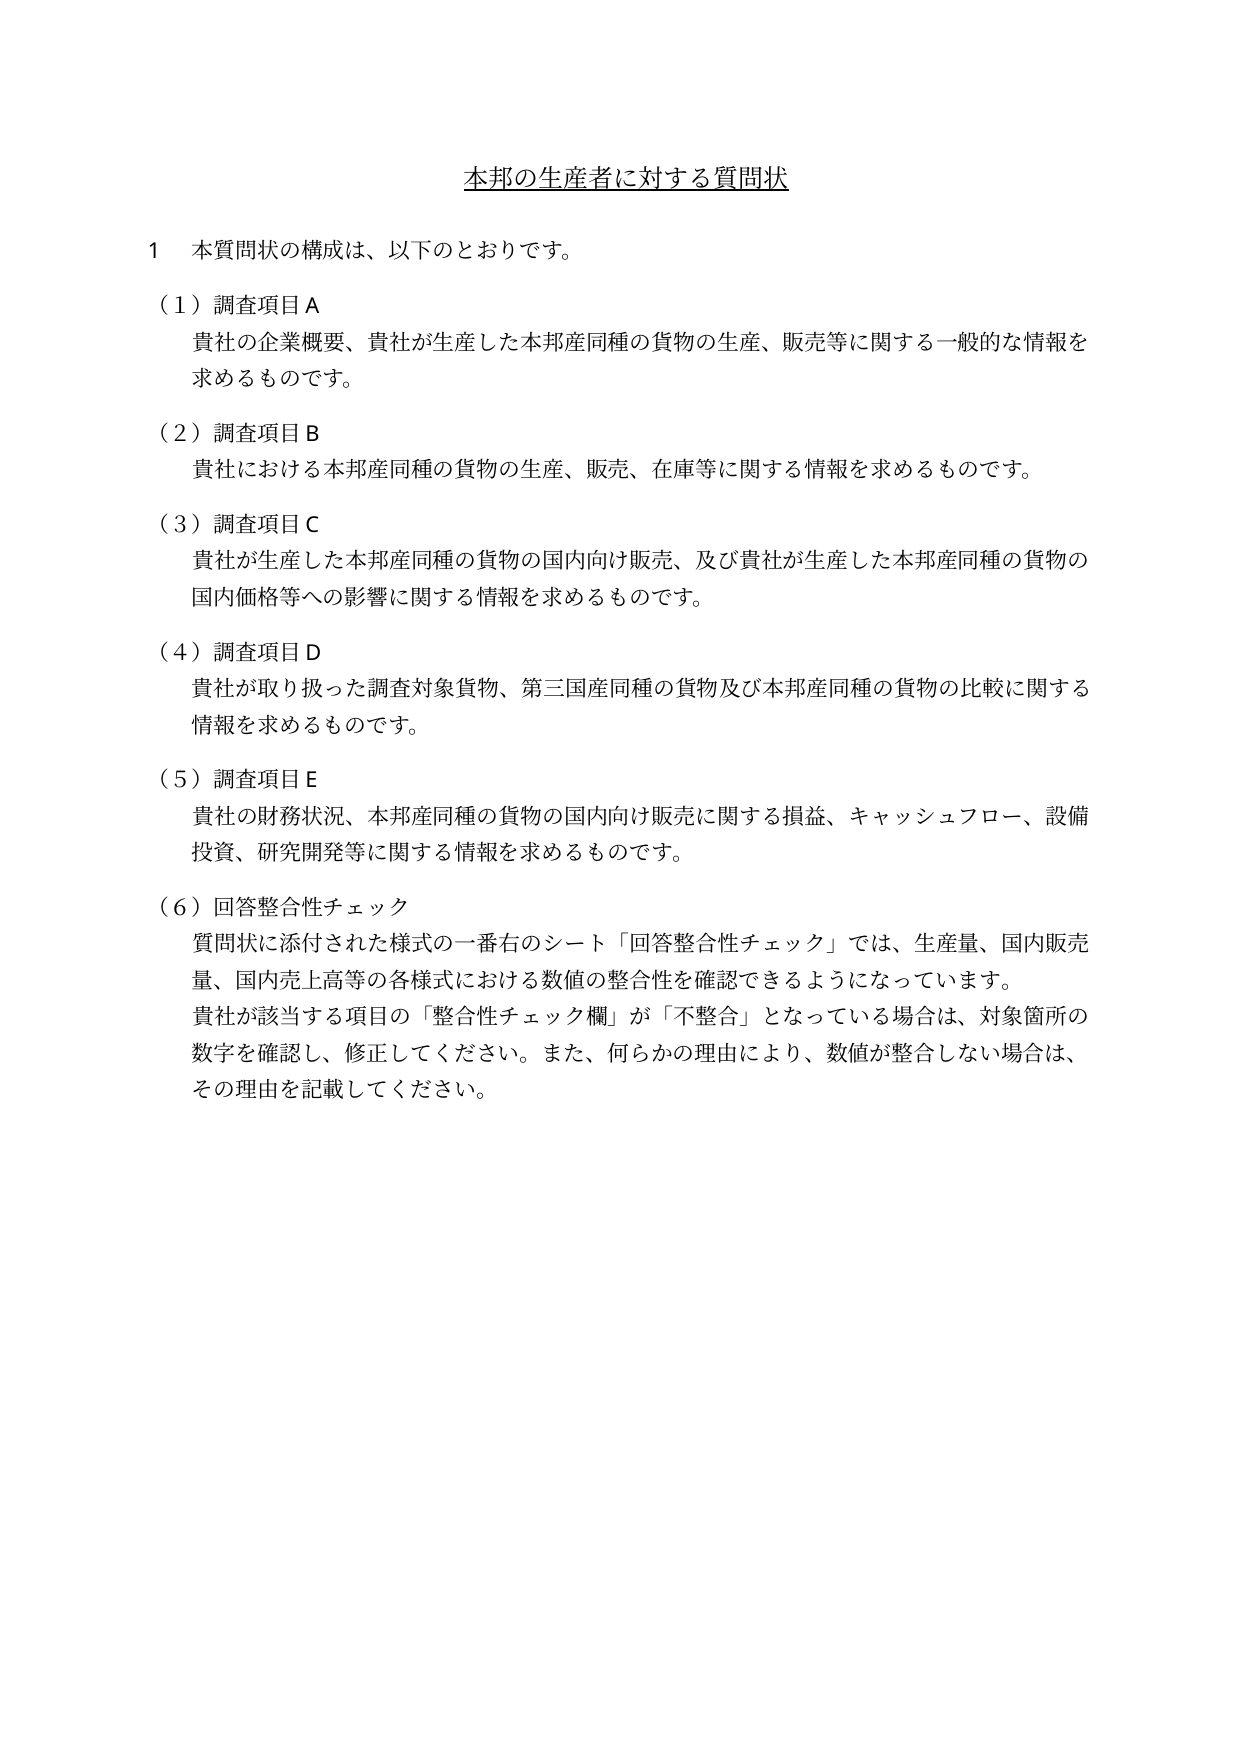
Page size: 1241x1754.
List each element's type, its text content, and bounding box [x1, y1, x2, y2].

text 貴社における本邦産同種の貨物の生産、販売、在庫等に関する情報を求めるものです。 [191, 450, 1092, 487]
text 貴社が該当する項目の「整合性チェック欄」が「不整合」となっている場合は、対象箇所の数字を確認し、修正してください。また、何らかの理由により、数値が整合しない場合は、その理由を記載してください。 [191, 997, 1092, 1106]
text 貴社の企業概要、貴社が生産した本邦産同種の貨物の生産、販売等に関する一般的な情報を求めるものです。 [191, 322, 1092, 395]
list 調査項目E [148, 760, 1092, 796]
text 貴社が生産した本邦産同種の貨物の国内向け販売、及び貴社が生産した本邦産同種の貨物の国内価格等への影響に関する情報を求めるものです。 [191, 541, 1092, 614]
list 回答整合性チェック [148, 888, 1092, 924]
text 質問状に添付された様式の一番右のシート「回答整合性チェック」では、生産量、国内販売量、国内売上高等の各様式における数値の整合性を確認できるようになっています。 [191, 924, 1092, 997]
text 貴社が取り扱った調査対象貨物、第三国産同種の貨物及び本邦産同種の貨物の比較に関する情報を求めるものです。 [191, 669, 1092, 742]
list 調査項目A [148, 286, 1092, 322]
text 貴社の財務状況、本邦産同種の貨物の国内向け販売に関する損益、キャッシュフロー、設備投資、研究開発等に関する情報を求めるものです。 [191, 796, 1092, 869]
list 調査項目C [148, 505, 1092, 541]
list 調査項目B [148, 414, 1092, 450]
text 本邦の生産者に対する質問状 [159, 158, 1092, 195]
list 調査項目D [148, 632, 1092, 669]
list 本質問状の構成は、以下のとおりです。 [148, 231, 1092, 268]
